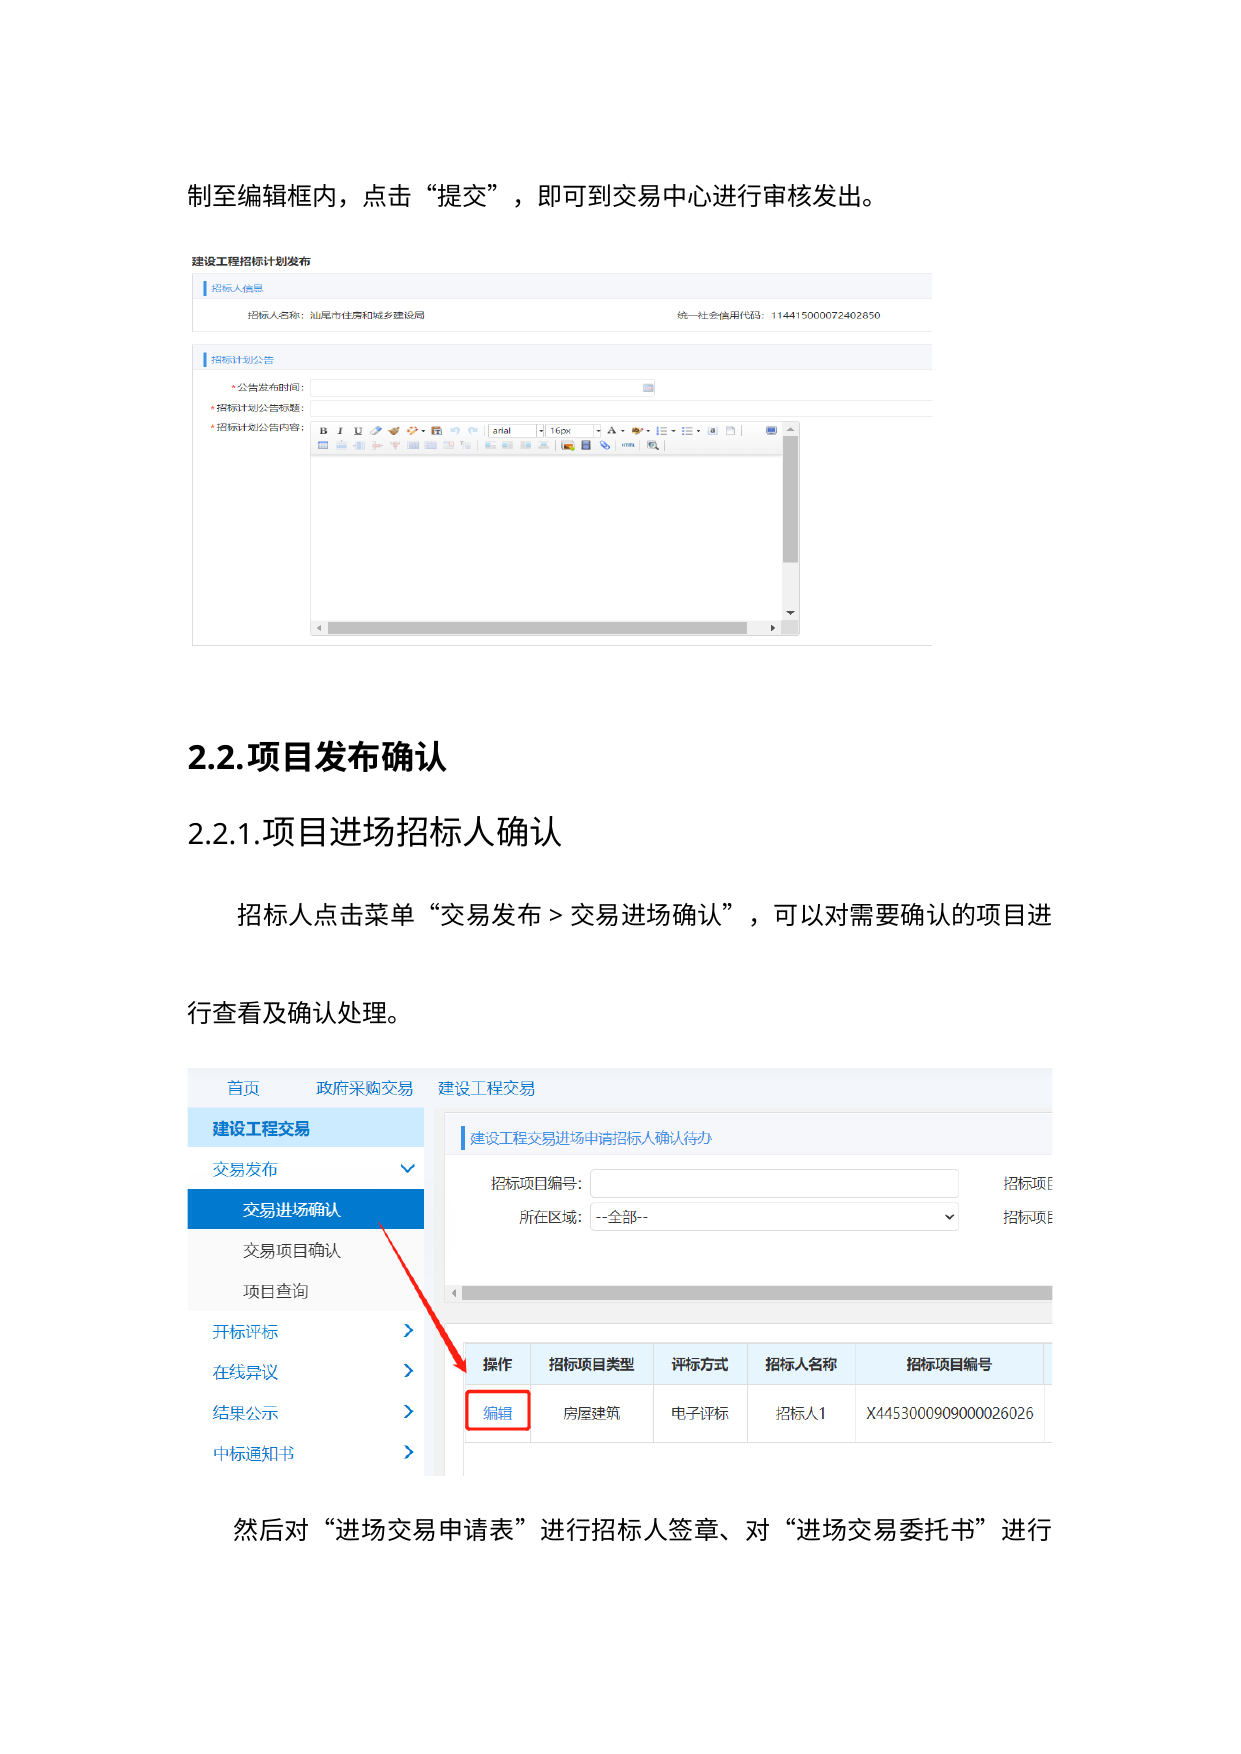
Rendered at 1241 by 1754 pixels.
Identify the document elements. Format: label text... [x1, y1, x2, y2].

text 招标人点击菜单“交易发布 > 交易进场确认”，可以对需要确认的项目进行查看及确认处理。 [187, 881, 1053, 1044]
picture [187, 251, 932, 649]
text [187, 1496, 1053, 1561]
subtitle 项目进场招标人确认 [187, 806, 1053, 854]
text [187, 162, 1053, 227]
subtitle 项目发布确认 [187, 731, 1053, 779]
picture [187, 1068, 1053, 1476]
